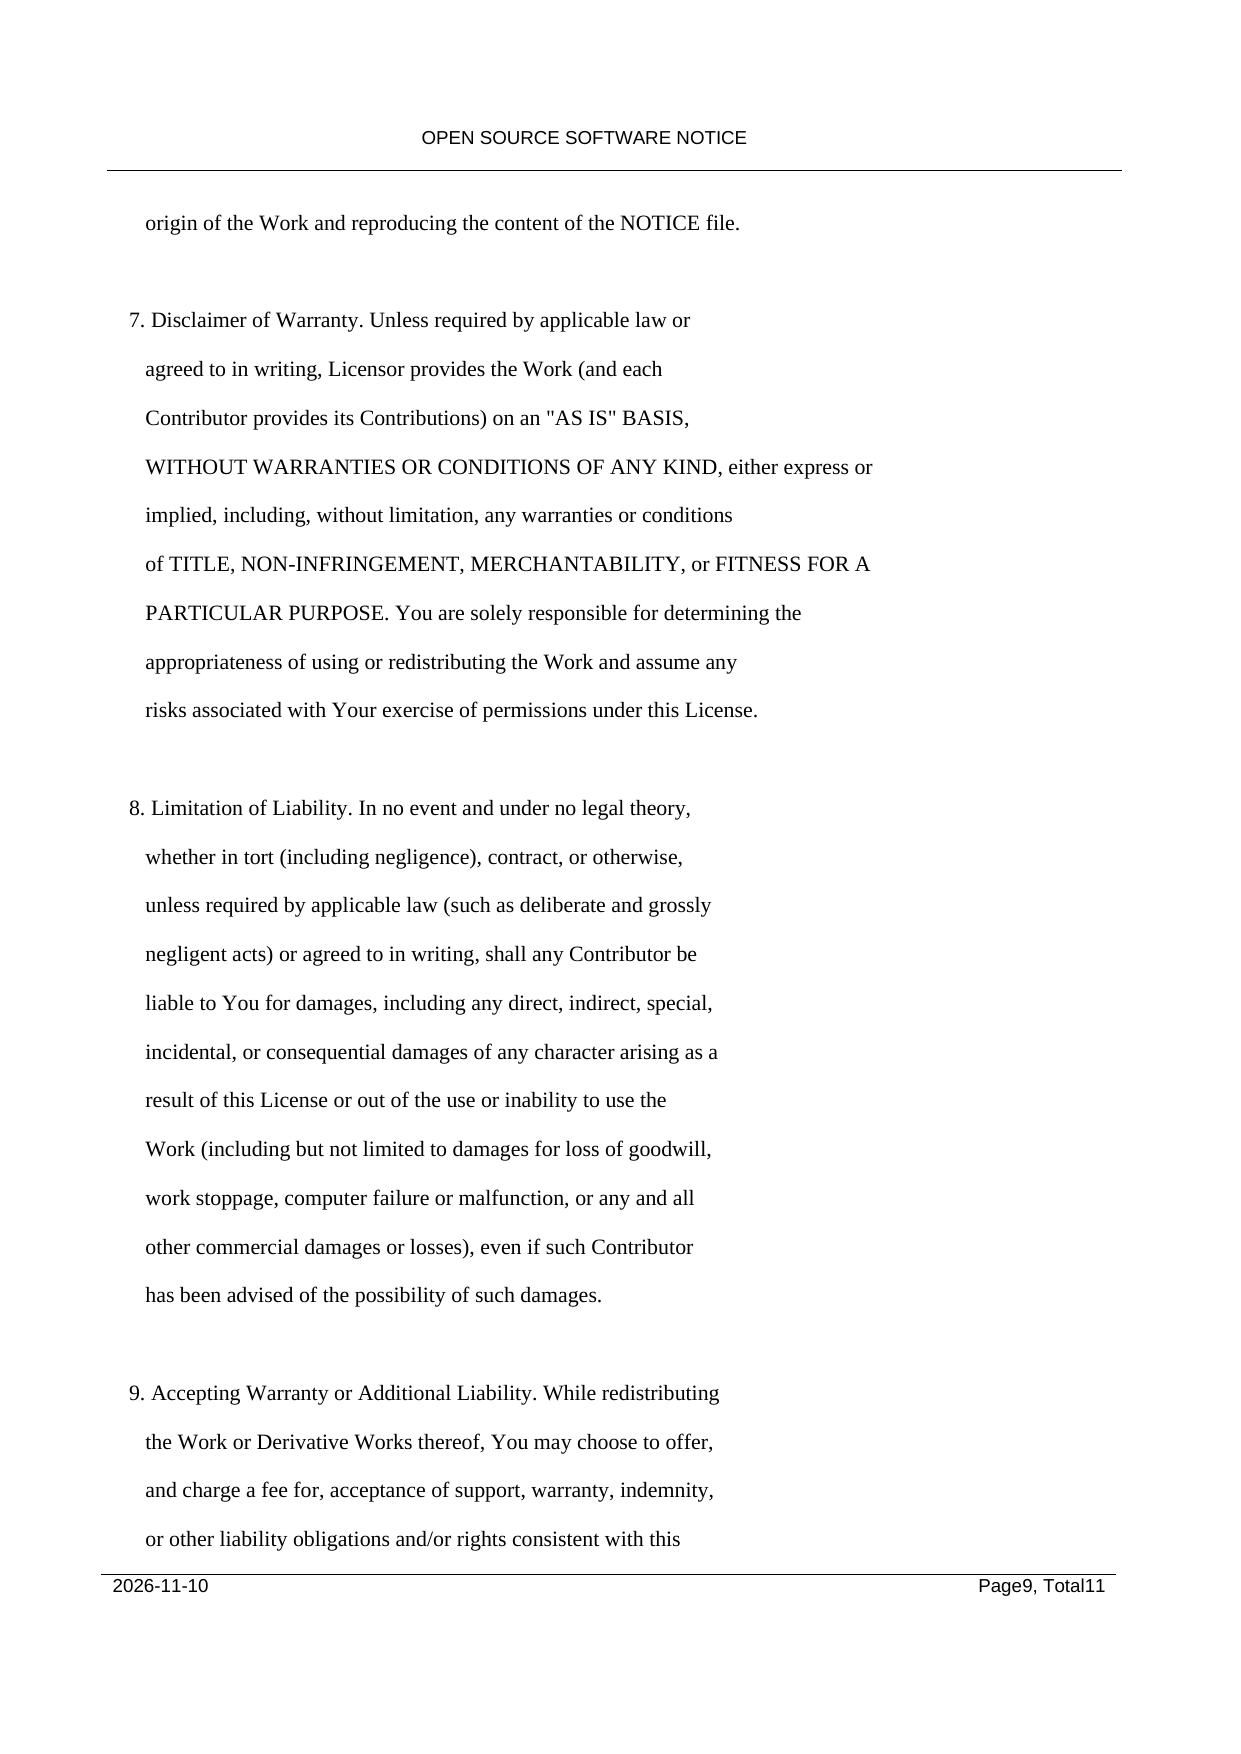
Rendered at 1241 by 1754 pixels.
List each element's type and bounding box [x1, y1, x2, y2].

text [112, 206, 1128, 1555]
